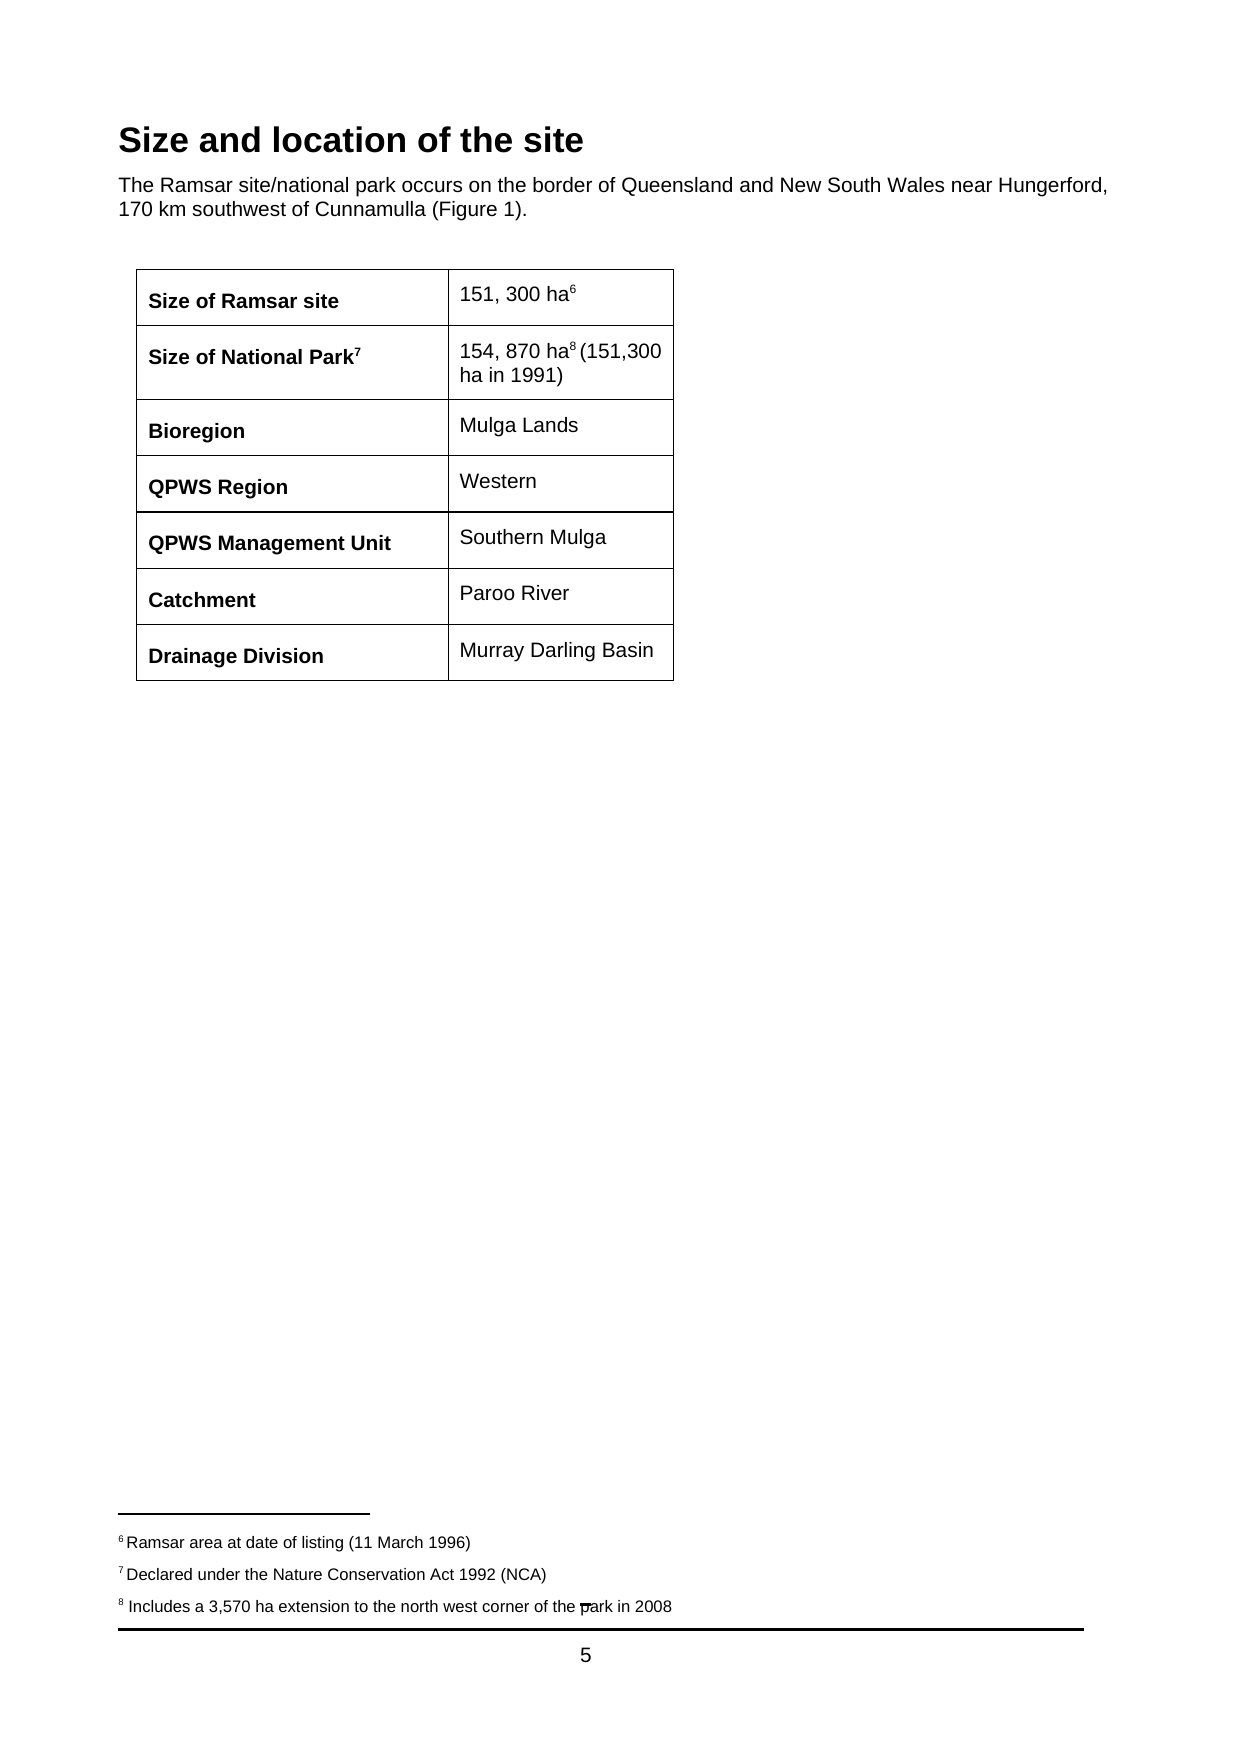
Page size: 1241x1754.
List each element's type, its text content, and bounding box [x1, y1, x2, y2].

table_cell Western [449, 456, 673, 511]
table_cell QPWS Region [137, 456, 448, 511]
table_cell 154, 870 ha (151,300 ha in 1991) [449, 326, 673, 399]
table_header Size of Ramsar site [137, 270, 448, 325]
subtitle Size and location of the site [118, 120, 1122, 160]
table_cell Size of National Park [137, 326, 448, 399]
table_header 151, 300 ha [449, 270, 673, 325]
table_cell Mulga Lands [449, 400, 673, 455]
table_cell Catchment [137, 569, 448, 624]
table_cell Southern Mulga [449, 513, 673, 568]
table_cell Murray Darling Basin [449, 625, 673, 680]
text The Ramsar site/national park occurs on the border of Queensland and New South Wales near Hungerford, 170 km southwest of Cunnamulla (Figure 1). [118, 173, 1122, 221]
table_cell Bioregion [137, 400, 448, 455]
table_cell Paroo River [449, 569, 673, 624]
table_cell QPWS Management Unit [137, 513, 448, 568]
table_cell Drainage Division [137, 625, 448, 680]
